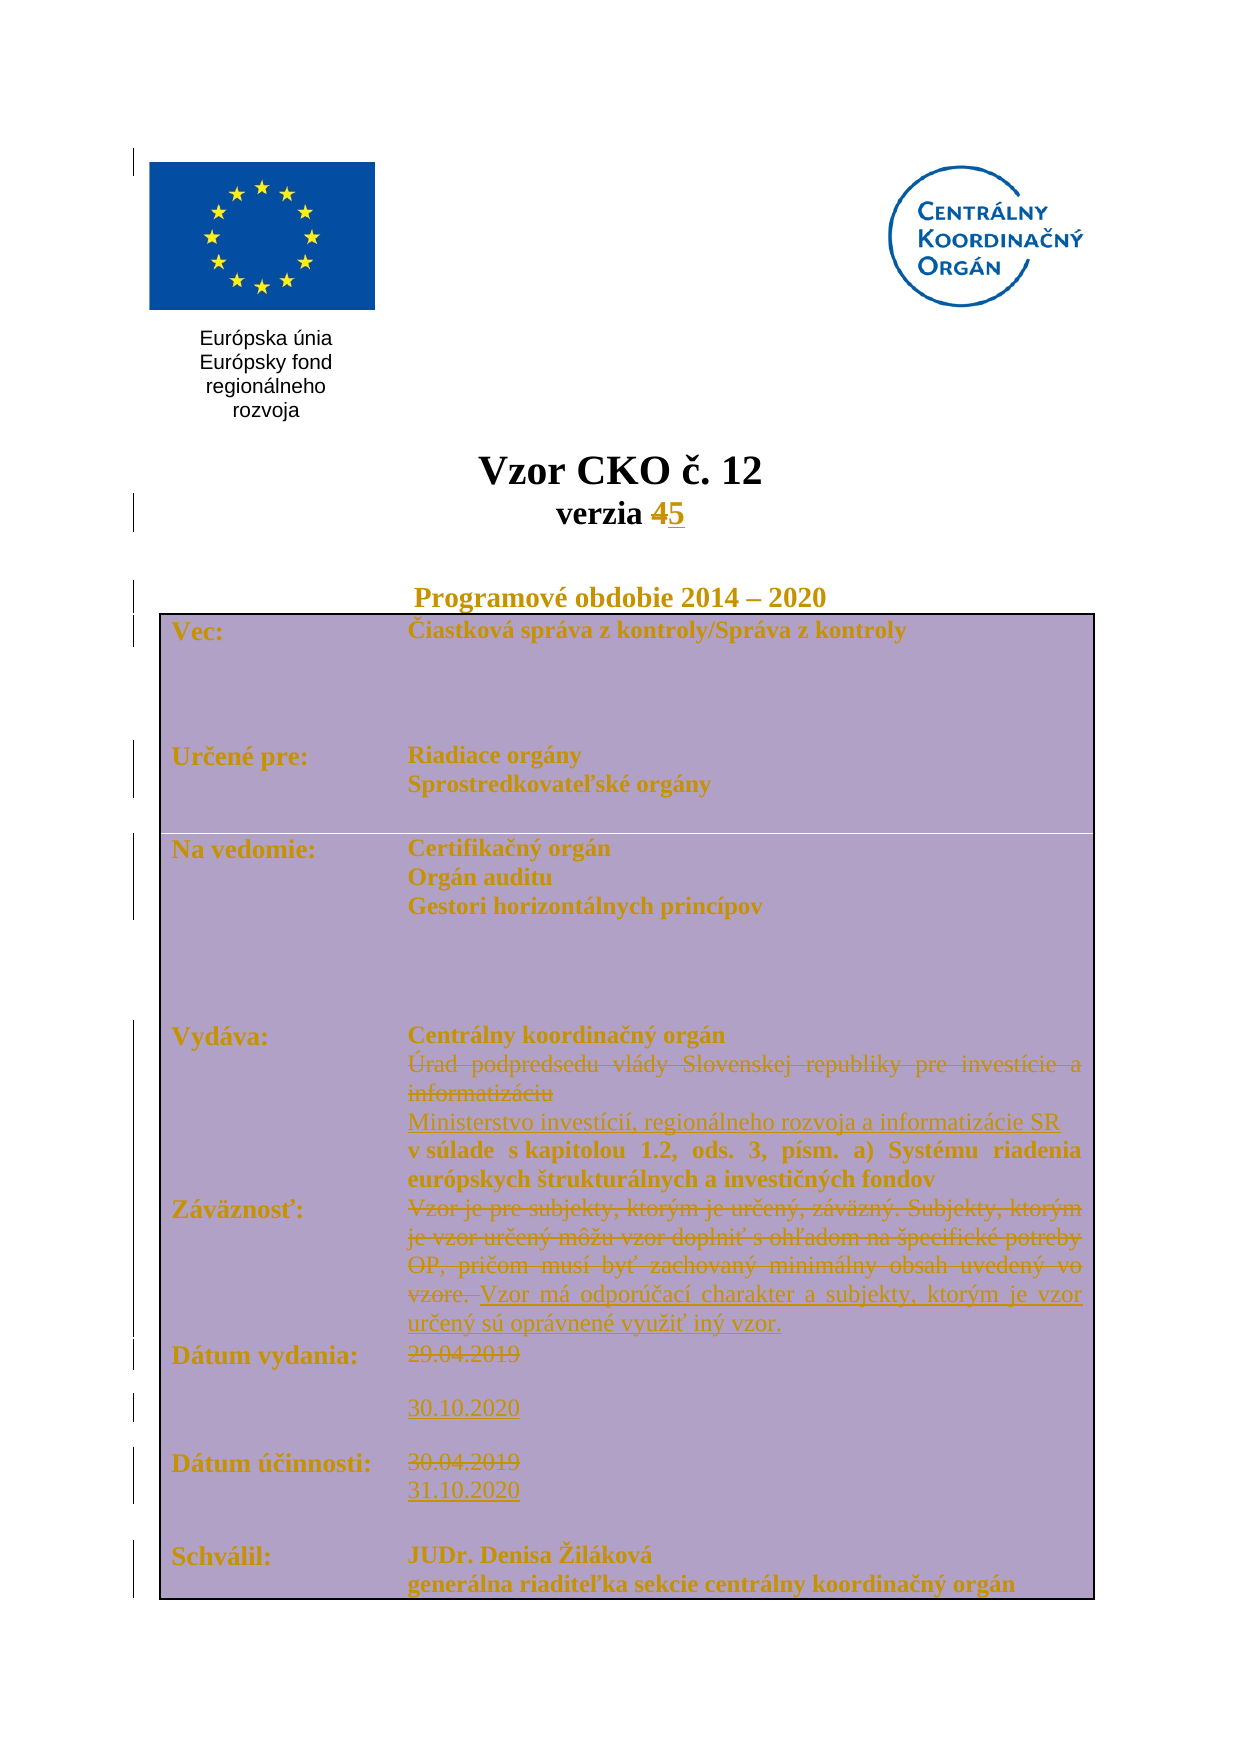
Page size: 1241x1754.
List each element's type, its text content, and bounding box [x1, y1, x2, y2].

table_cell [396, 1447, 1093, 1540]
table_cell Certifikačný orgán Orgán auditu Gestori horizontálnych princípov [396, 834, 1093, 1020]
text Európsky fond regionálneho [148, 349, 384, 397]
table_cell Na vedomie: [161, 834, 396, 1020]
table_cell Riadiace orgány Sprostredkovateľské orgány [396, 740, 1093, 833]
table_cell [396, 1193, 1093, 1339]
text verzia [148, 493, 1092, 532]
text Vzor CKO č. [148, 445, 1092, 493]
table_cell Vydáva: [161, 1020, 396, 1193]
table_cell Centrálny koordinačný orgán v súlade s kapitolou 1.2, ods. 3, písm. a) Systému riadenia európskych štrukturálnych a investičných fondov [396, 1020, 1093, 1193]
table_cell JUDr. Denisa Žiláková generálna riaditeľka sekcie centrálny koordinačný orgán [396, 1540, 1093, 1598]
table_cell [396, 1339, 1093, 1447]
table_cell Schválil: [161, 1540, 396, 1598]
table_header Čiastková správa z kontroly/Správa z kontroly [396, 615, 1093, 740]
table_cell Záväznosť: [161, 1193, 396, 1339]
picture [884, 162, 1084, 306]
table_cell Dátum vydania: [161, 1339, 396, 1447]
table_cell Určené pre: [161, 740, 396, 833]
text Programové obdobie 2014 – 2020 [148, 580, 1092, 613]
table_cell Dátum účinnosti: [161, 1447, 396, 1540]
text Európska únia [148, 326, 384, 349]
table_header Vec: [161, 615, 396, 740]
text rozvoja [148, 397, 384, 421]
